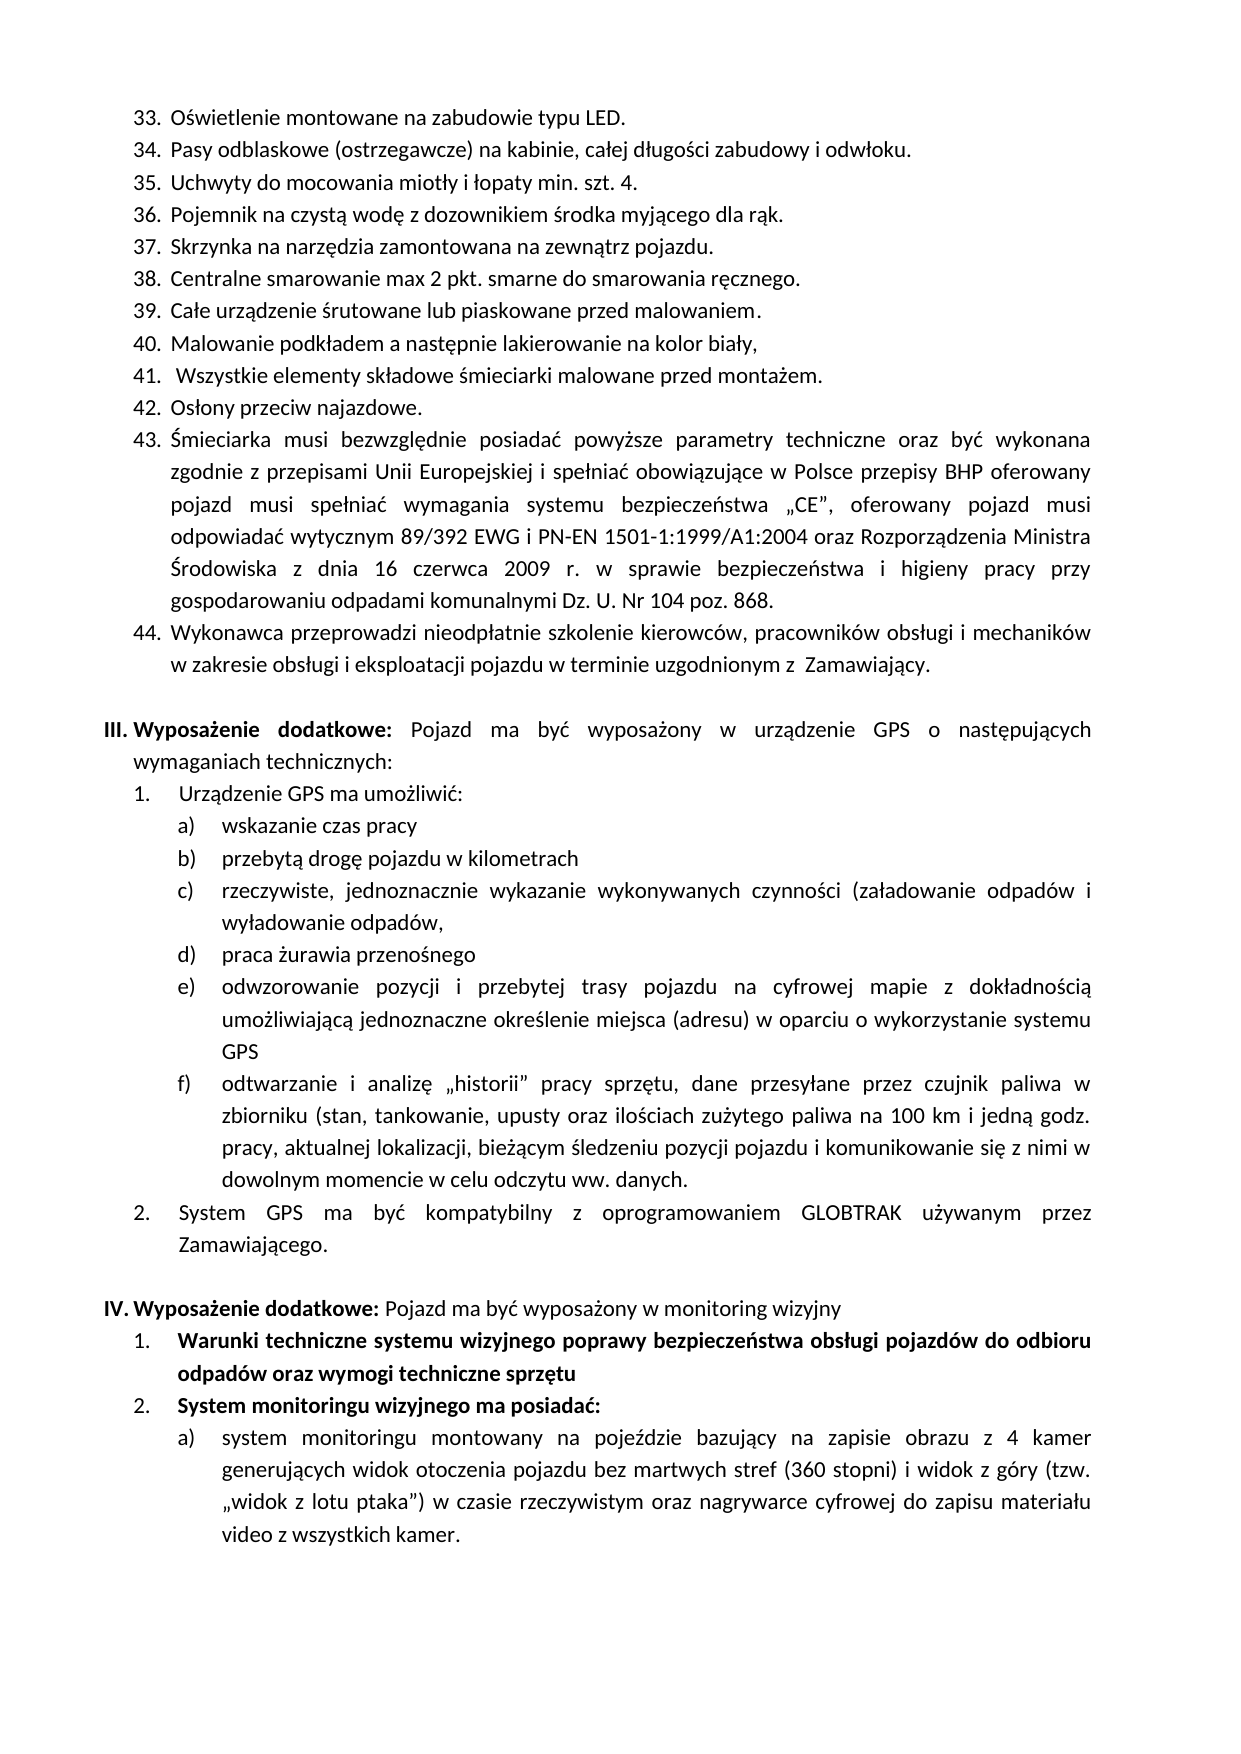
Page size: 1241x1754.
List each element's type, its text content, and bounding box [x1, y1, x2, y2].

list odwzorowanie pozycji i przebytej trasy pojazdu na cyfrowej mapie z dokładnością umożliwiającą jednoznaczne określenie miejsca (adresu) w oparciu o wykorzystanie systemu GPS [177, 972, 1093, 1065]
list Warunki techniczne systemu wizyjnego poprawy bezpieczeństwa obsługi pojazdów do odbioru odpadów oraz wymogi techniczne sprzętu [133, 1327, 1093, 1387]
list System monitoringu wizyjnego ma posiadać: [133, 1391, 1093, 1419]
list Malowanie podkładem a następnie lakierowanie na kolor biały, [133, 329, 1093, 357]
list Całe urządzenie śrutowane lub piaskowane przed malowaniem. [133, 297, 1093, 324]
list Pojemnik na czystą wodę z dozownikiem środka myjącego dla rąk. [133, 200, 1093, 228]
list odtwarzanie i analizę „historii” pracy sprzętu, dane przesyłane przez czujnik paliwa w zbiorniku (stan, tankowanie, upusty oraz ilościach zużytego paliwa na 100 km i jedną godz. pracy, aktualnej lokalizacji, bieżącym śledzeniu pozycji pojazdu i komunikowanie się z nimi w dowolnym momencie w celu odczytu ww. danych. [177, 1069, 1093, 1194]
list Centralne smarowanie max 2 pkt. smarne do smarowania ręcznego. [133, 264, 1093, 292]
list Oświetlenie montowane na zabudowie typu LED. [133, 103, 1093, 131]
list system monitoringu montowany na pojeździe bazujący na zapisie obrazu z 4 kamer generujących widok otoczenia pojazdu bez martwych stref (360 stopni) i widok z góry (tzw. „widok z lotu ptaka”) w czasie rzeczywistym oraz nagrywarce cyfrowej do zapisu materiału video z wszystkich kamer. [177, 1423, 1093, 1548]
list Wszystkie elementy składowe śmieciarki malowane przed montażem. [133, 361, 1093, 389]
list Wyposażenie dodatkowe: Pojazd ma być wyposażony w urządzenie GPS o następujących wymaganiach technicznych: [103, 715, 1093, 775]
list rzeczywiste, jednoznacznie wykazanie wykonywanych czynności (załadowanie odpadów i wyładowanie odpadów, [177, 876, 1093, 936]
list Osłony przeciw najazdowe. [133, 393, 1093, 421]
list Śmieciarka musi bezwzględnie posiadać powyższe parametry techniczne oraz być wykonana zgodnie z przepisami Unii Europejskiej i spełniać obowiązujące w Polsce przepisy BHP oferowany pojazd musi spełniać wymagania systemu bezpieczeństwa „CE”, oferowany pojazd musi odpowiadać wytycznym 89/392 EWG i PN-EN 1501-1:1999/A1:2004 oraz Rozporządzenia Ministra Środowiska z dnia 16 czerwca 2009 r. w sprawie bezpieczeństwa i higieny pracy przy gospodarowaniu odpadami komunalnymi Dz. U. Nr 104 poz. 868. [133, 425, 1093, 614]
list Wyposażenie dodatkowe: Pojazd ma być wyposażony w monitoring wizyjny [103, 1294, 1093, 1322]
list przebytą drogę pojazdu w kilometrach [177, 844, 1093, 872]
list Uchwyty do mocowania miotły i łopaty min. szt. 4. [133, 168, 1093, 196]
list Pasy odblaskowe (ostrzegawcze) na kabinie, całej długości zabudowy i odwłoku. [133, 136, 1093, 164]
list Urządzenie GPS ma umożliwić: [133, 779, 1093, 807]
list System GPS ma być kompatybilny z oprogramowaniem GLOBTRAK używanym przez Zamawiającego. [133, 1198, 1093, 1258]
list Wykonawca przeprowadzi nieodpłatnie szkolenie kierowców, pracowników obsługi i mechaników w zakresie obsługi i eksploatacji pojazdu w terminie uzgodnionym z Zamawiający. [133, 618, 1093, 679]
list wskazanie czas pracy [177, 812, 1093, 839]
list praca żurawia przenośnego [177, 940, 1093, 968]
list Skrzynka na narzędzia zamontowana na zewnątrz pojazdu. [133, 232, 1093, 260]
